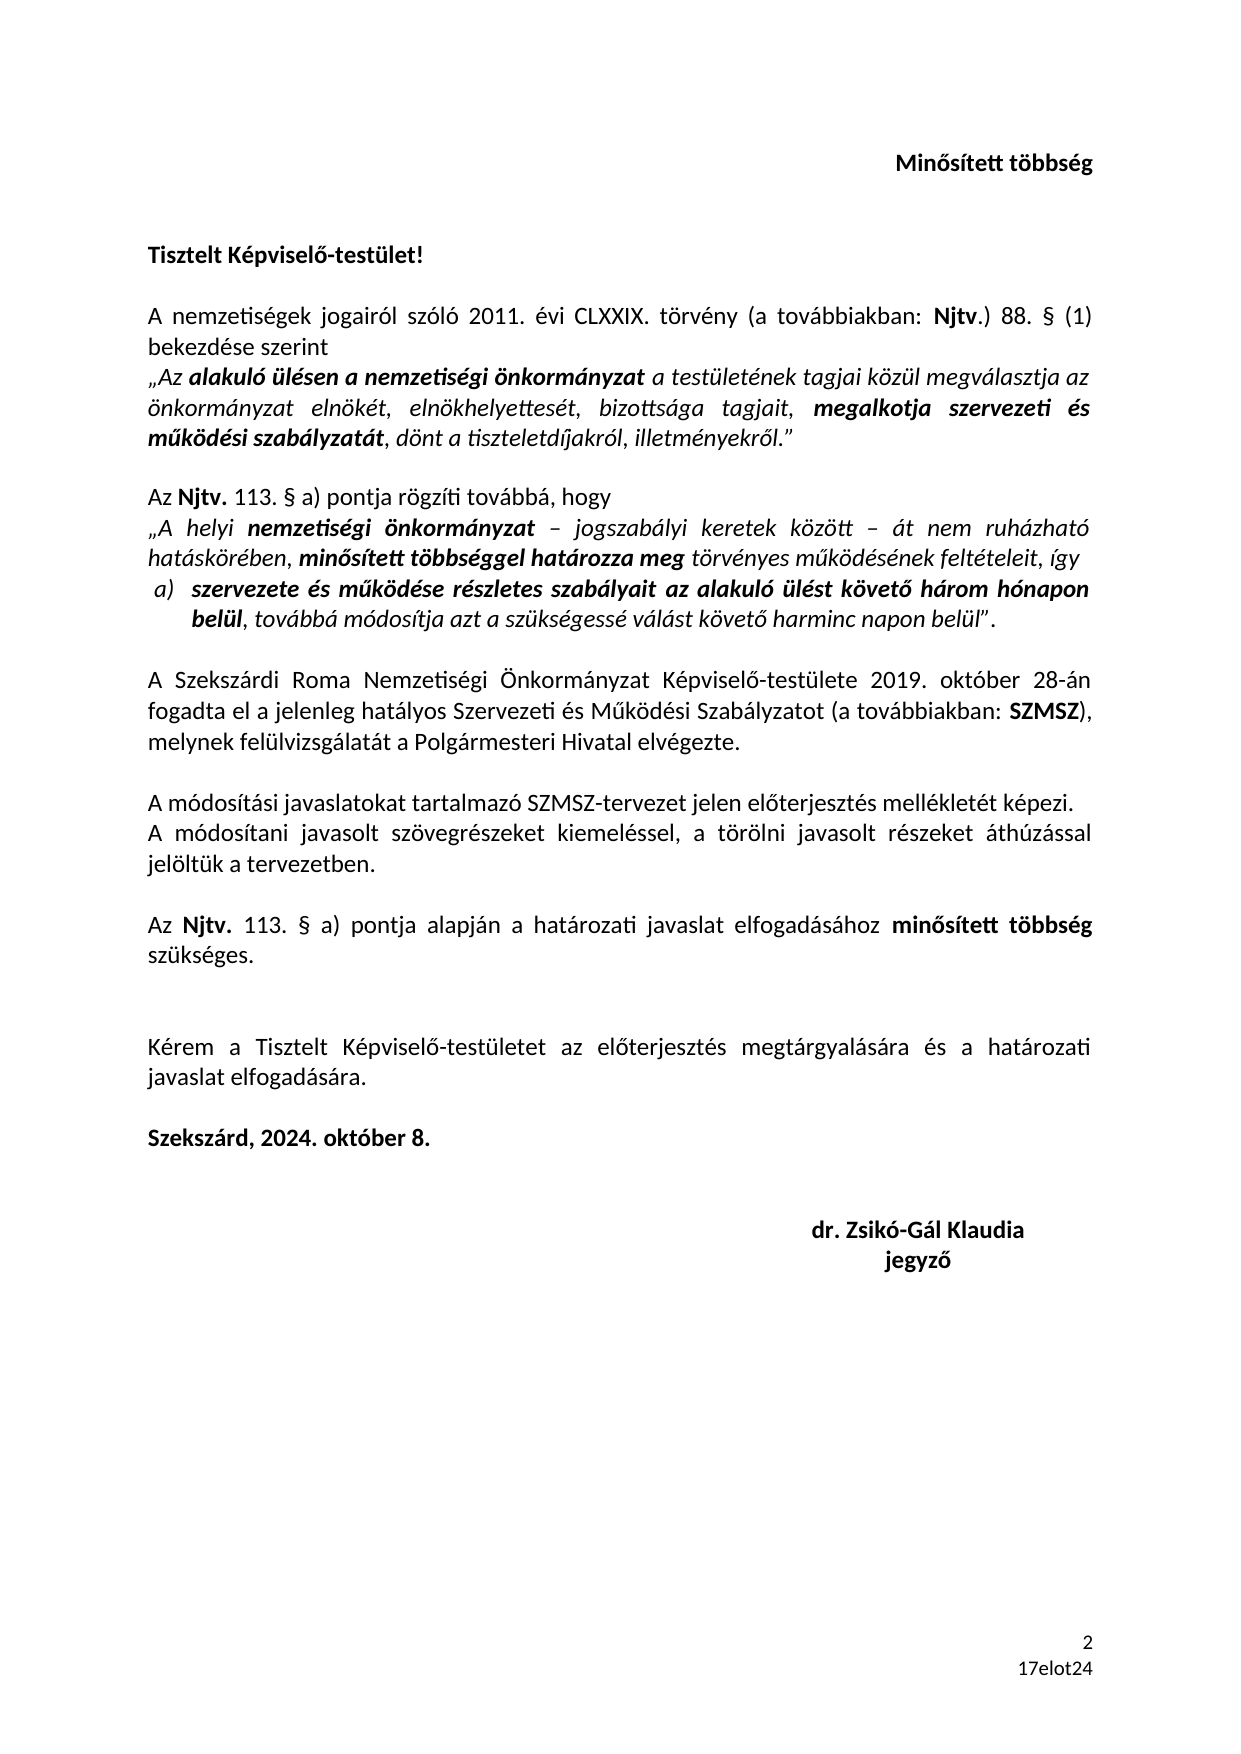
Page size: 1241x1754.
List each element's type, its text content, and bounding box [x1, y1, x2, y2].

list szervezete és működése részletes szabályait az alakuló ülést követő három hónapon belül, továbbá módosítja azt a szükségessé válást követő harminc napon belül”. [154, 573, 1093, 634]
text Az Njtv. 113. § a) pontja alapján a határozati javaslat elfogadásához minősített többség szükséges. [148, 909, 1093, 970]
text Az Njtv. 113. § a) pontja rögzíti továbbá, hogy [148, 482, 1093, 512]
text A módosítási javaslatokat tartalmazó SZMSZ-tervezet jelen előterjesztés mellékletét képezi. [148, 787, 1093, 817]
text jegyző [148, 1244, 1093, 1275]
text „A helyi nemzetiségi önkormányzat – jogszabályi keretek között – át nem ruházható hatáskörében, minősített többséggel határozza meg törvényes működésének feltételeit, így [148, 512, 1093, 573]
text A nemzetiségek jogairól szóló 2011. évi CLXXIX. törvény (a továbbiakban: Njtv.) 88. § (1) bekezdése szerint [148, 300, 1093, 361]
text „Az alakuló ülésen a nemzetiségi önkormányzat a testületének tagjai közül megválasztja az önkormányzat elnökét, elnökhelyettesét, bizottsága tagjait, megalkotja szervezeti és működési szabályzatát, dönt a tiszteletdíjakról, illetményekről.” [148, 361, 1093, 453]
text Kérem a Tisztelt Képviselő-testületet az előterjesztés megtárgyalására és a határozati javaslat elfogadására. [148, 1031, 1093, 1092]
text Szekszárd, 2024. október 8. [148, 1122, 1093, 1153]
text A módosítani javasolt szövegrészeket kiemeléssel, a törölni javasolt részeket áthúzással jelöltük a tervezetben. [148, 817, 1093, 878]
text Minősített többség [148, 148, 1093, 178]
text dr. Zsikó-Gál Klaudia [738, 1214, 1093, 1244]
text A Szekszárdi Roma Nemzetiségi Önkormányzat Képviselő-testülete 2019. október 28-án fogadta el a jelenleg hatályos Szervezeti és Működési Szabályzatot (a továbbiakban: SZMSZ), melynek felülvizsgálatát a Polgármesteri Hivatal elvégezte. [148, 665, 1093, 756]
text Tisztelt Képviselő-testület! [148, 239, 1093, 270]
